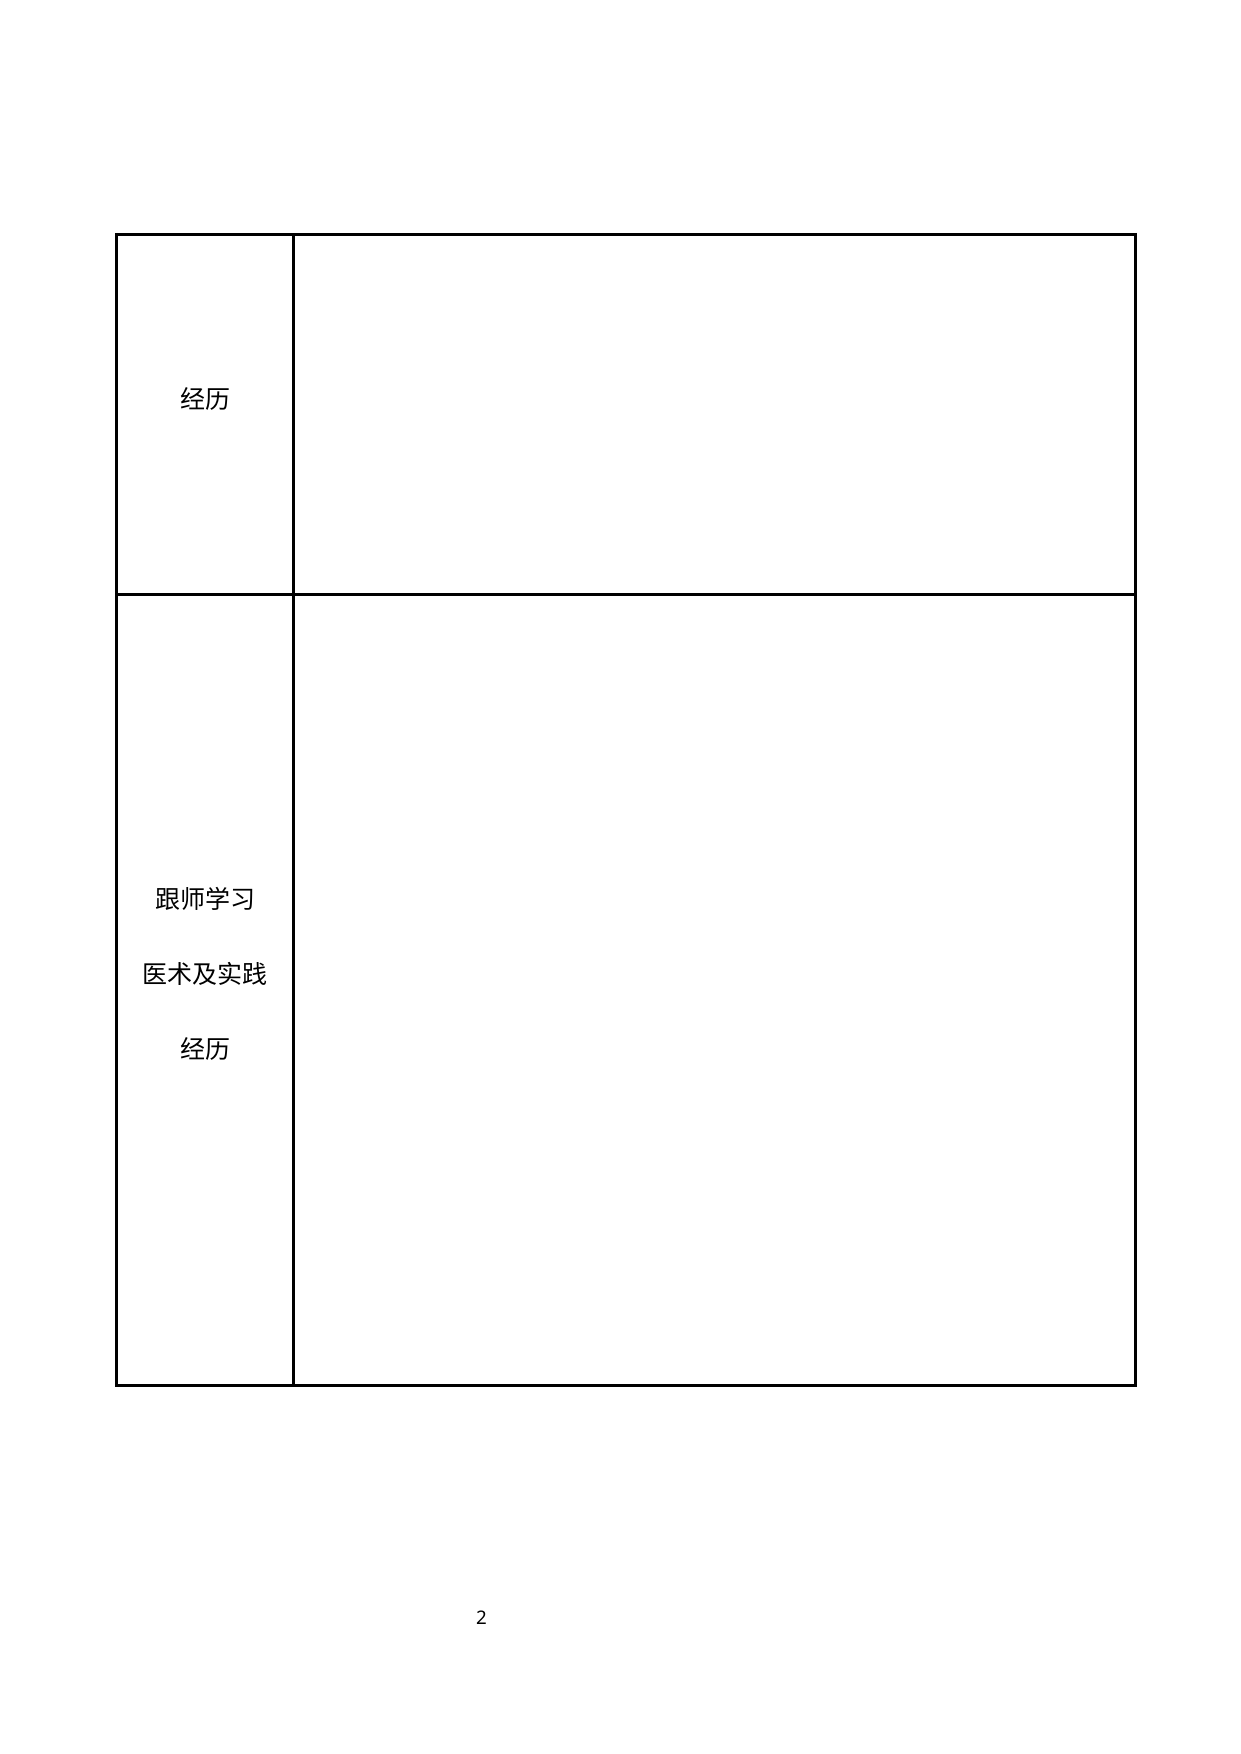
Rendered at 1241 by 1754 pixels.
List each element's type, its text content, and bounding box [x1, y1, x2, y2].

table_cell 跟师学习 医术及实践 经历 [118, 596, 292, 1384]
table_cell 文化学习 经历 [118, 236, 292, 593]
table_cell [295, 236, 1134, 593]
table_cell [295, 596, 1134, 1384]
